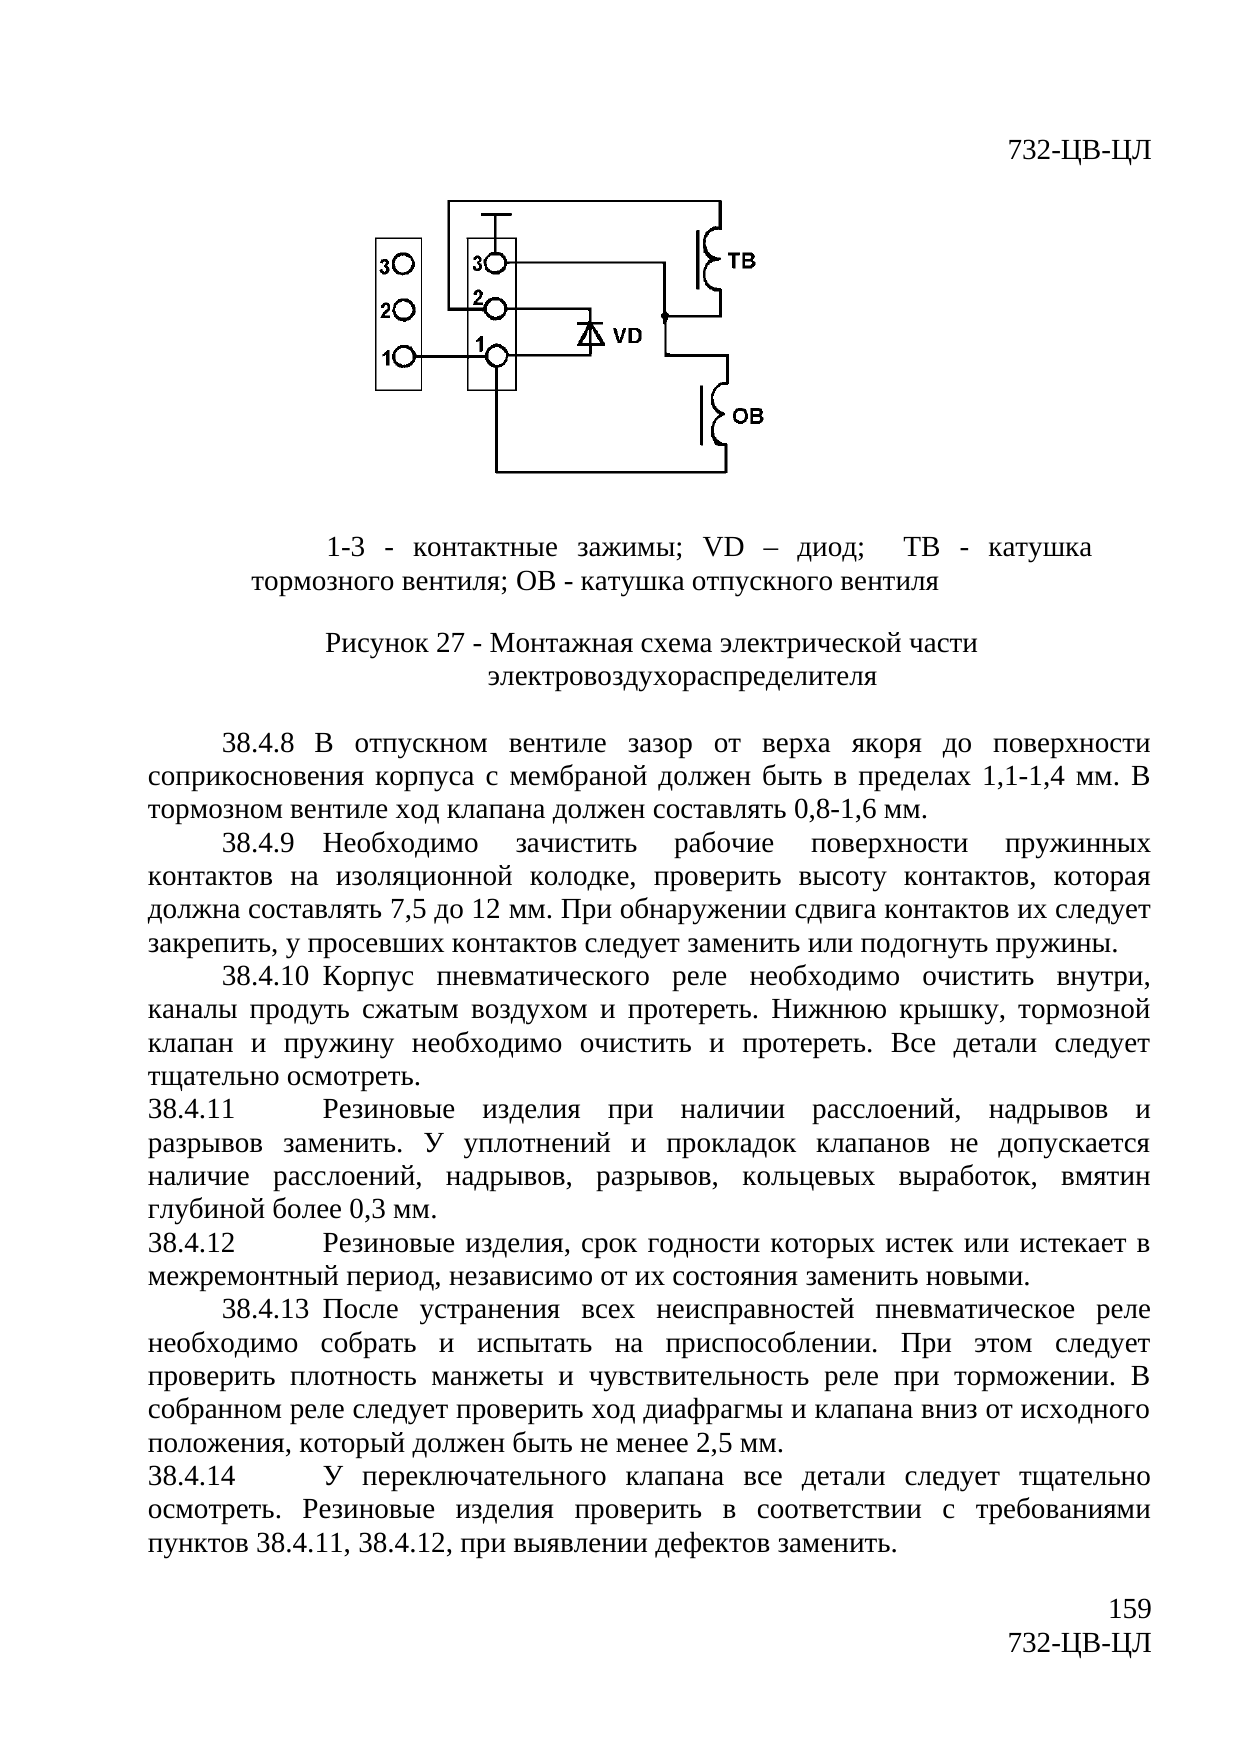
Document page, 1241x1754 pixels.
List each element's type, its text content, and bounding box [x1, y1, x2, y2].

list У переключательного клапана все детали следует тщательно осмотреть. Резиновые изделия проверить в соответствии с требованиями пунктов 38.4.11, 38.4.12, при выявлении дефектов заменить. [148, 1459, 1152, 1559]
list В отпускном вентиле зазор от верха якоря до поверхности соприкосновения корпуса с мембраной должен быть в пределах 1,1-1,4 мм. В тормозном вентиле ход клапана должен составлять 0,8-1,6 мм. [148, 725, 1152, 825]
list Резиновые изделия, срок годности которых истек или истекает в межремонтный период, независимо от их состояния заменить новыми. [148, 1225, 1152, 1292]
list Резиновые изделия при наличии расслоений, надрывов и разрывов заменить. У уплотнений и прокладок клапанов не допускается наличие расслоений, надрывов, разрывов, кольцевых выработок, вмятин глубиной более 0,3 мм. [148, 1092, 1152, 1225]
text 732-ЦВ-ЦЛ [355, 133, 1152, 166]
text 1-3 - контактные зажимы; VD – диод; ТВ - катушка тормозного вентиля; OB - катушка отпускного вентиля [251, 529, 1093, 596]
list Необходимо зачистить рабочие поверхности пружинных контактов на изоляционной колодке, проверить высоту контактов, которая должна составлять 7,5 до 12 мм. При обнаружении сдвига контактов их следует закрепить, у просевших контактов следует заменить или подогнуть пружины. [148, 825, 1152, 959]
text Рисунок 27 - Монтажная схема электрической части электровоздухораспределителя [325, 625, 1152, 692]
text 159 [148, 1592, 1152, 1625]
picture [357, 150, 811, 513]
list Корпус пневматического реле необходимо очистить внутри, каналы продуть сжатым воздухом и протереть. Нижнюю крышку, тормозной клапан и пружину необходимо очистить и протереть. Все детали следует тщательно осмотреть. [148, 959, 1152, 1092]
list После устранения всех неисправностей пневматическое реле необходимо собрать и испытать на приспособлении. При этом следует проверить плотность манжеты и чувствительность реле при торможении. В собранном реле следует проверить ход диафрагмы и клапана вниз от исходного положения, который должен быть не менее 2,5 мм. [148, 1292, 1152, 1459]
text 732-ЦВ-ЦЛ [148, 1625, 1152, 1659]
